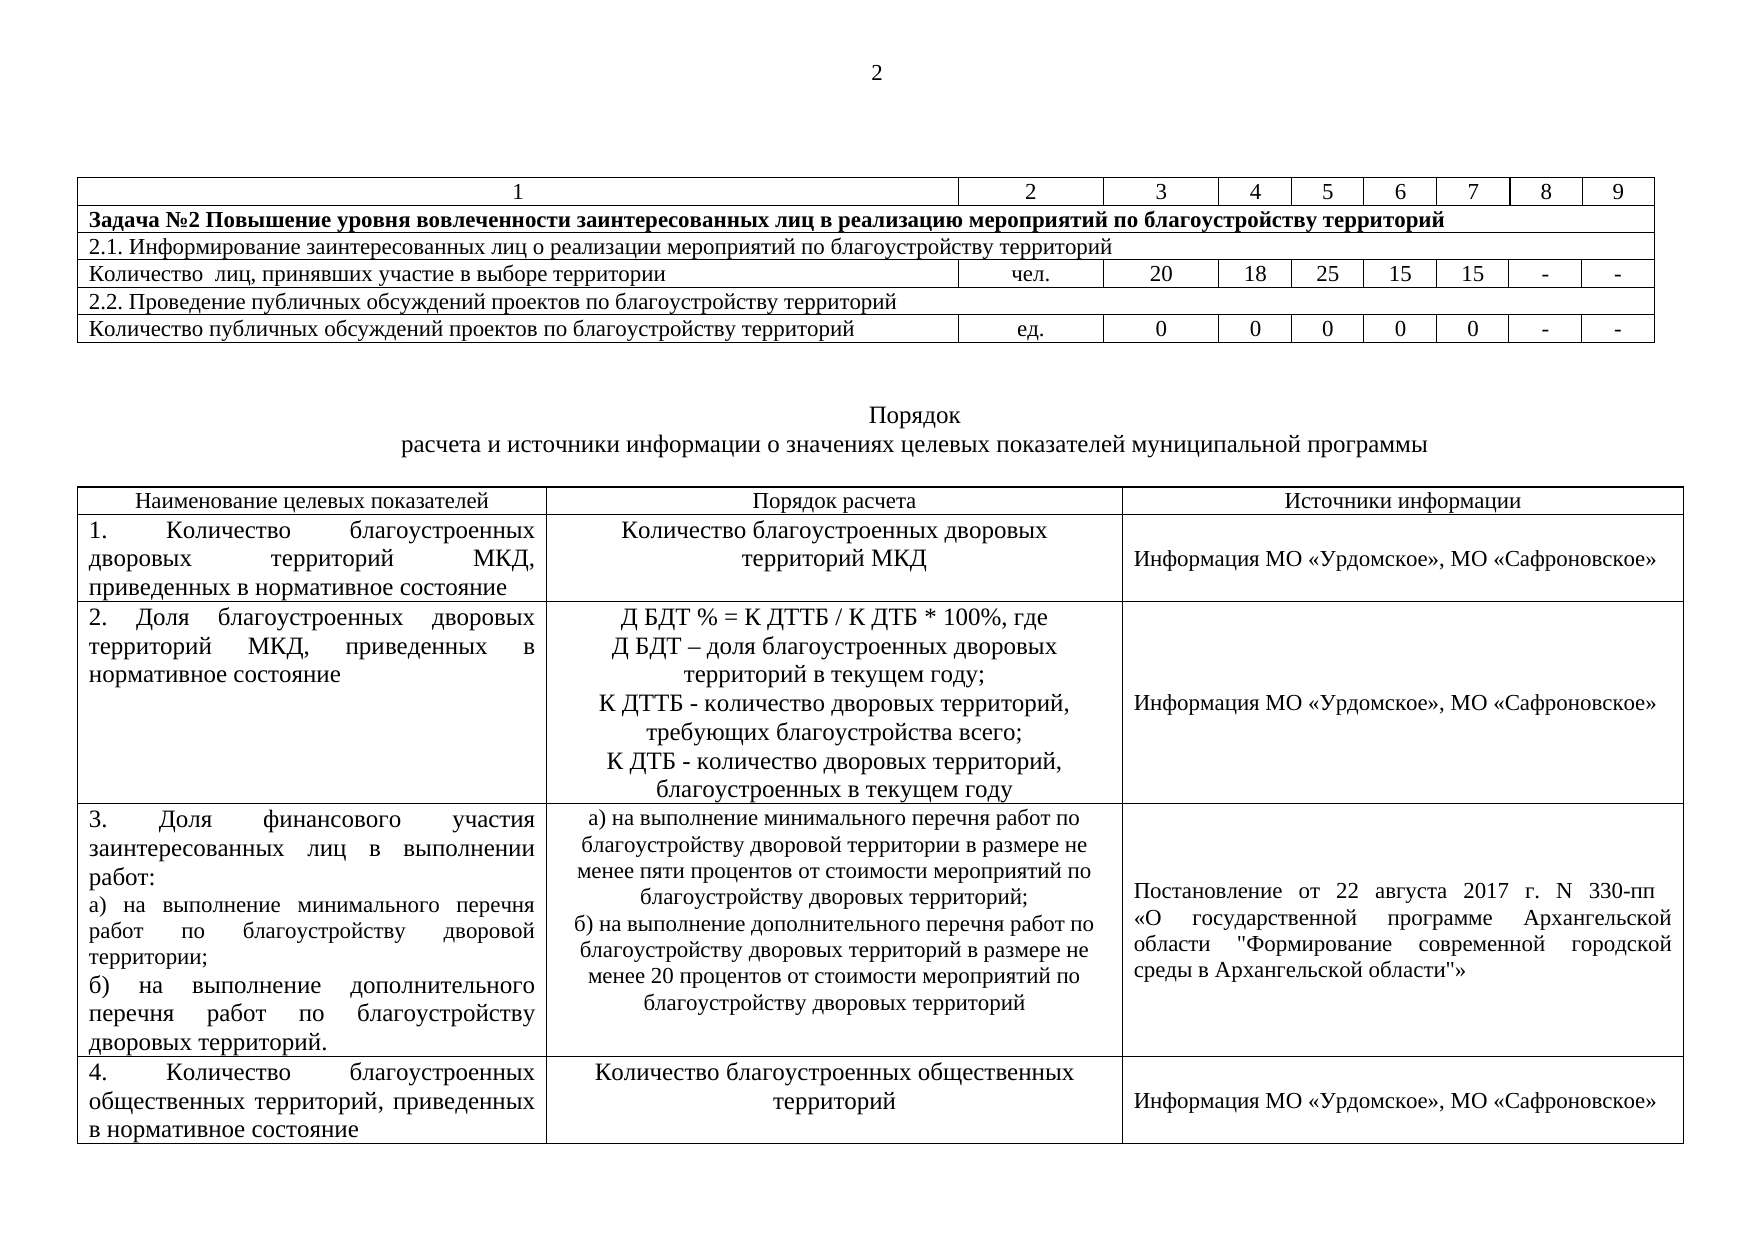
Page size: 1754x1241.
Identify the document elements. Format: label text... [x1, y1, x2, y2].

table_header 1 [78, 178, 958, 204]
table_cell 2.2. Проведение публичных обсуждений проектов по благоустройству территорий [78, 288, 1654, 314]
table_cell 2. Доля благоустроенных дворовых территорий МКД, приведенных в нормативное состояние [78, 602, 546, 803]
table_cell Количество благоустроенных дворовых территорий МКД [547, 515, 1122, 601]
table_cell 1. Количество благоустроенных дворовых территорий МКД, приведенных в нормативное состояние [78, 515, 546, 601]
table_cell 18 [1219, 260, 1291, 287]
table_cell - [1509, 260, 1581, 287]
table_cell 2.1. Информирование заинтересованных лиц о реализации мероприятий по благоустройству территорий [78, 233, 1654, 259]
table_cell Д БДТ % = К ДТТБ / К ДТБ * 100%, где Д БДТ – доля благоустроенных дворовых территорий в текущем году; К ДТТБ - количество дворовых территорий, требующих благоустройства всего; К ДТБ - количество дворовых территорий, благоустроенных в текущем году [547, 602, 1122, 803]
table_cell Количество лиц, принявших участие в выборе территории [78, 260, 958, 287]
text Порядок [89, 400, 1665, 429]
table_cell - [1509, 315, 1581, 342]
table_header 4 [1219, 178, 1291, 204]
table_cell Постановление от 22 августа 2017 г. N 330-пп «О государственной программе Архангельской области "Формирование современной городской среды в Архангельской области"» [1123, 804, 1683, 1056]
table_cell 0 [1364, 315, 1436, 342]
table_header 5 [1292, 178, 1363, 204]
text расчета и источники информации о значениях целевых показателей муниципальной программы [89, 429, 1665, 458]
table_cell чел. [959, 260, 1103, 287]
table_cell Количество публичных обсуждений проектов по благоустройству территорий [78, 315, 958, 342]
table_cell ед. [959, 315, 1103, 342]
table_cell 4. Количество благоустроенных общественных территорий, приведенных в нормативное состояние [78, 1057, 546, 1143]
table_header 2 [959, 178, 1103, 204]
table_cell 0 [1219, 315, 1291, 342]
table_cell - [1582, 315, 1654, 342]
table_cell 25 [1292, 260, 1363, 287]
table_cell Информация МО «Урдомское», МО «Сафроновское» [1123, 602, 1683, 803]
table_header 8 [1511, 178, 1582, 204]
table_cell - [1582, 260, 1654, 287]
table_cell а) на выполнение минимального перечня работ по благоустройству дворовой территории в размере не менее пяти процентов от стоимости мероприятий по благоустройству дворовых территорий; б) на выполнение дополнительного перечня работ по благоустройству дворовых территорий в размере не менее 20 процентов от стоимости мероприятий по благоустройству дворовых территорий [547, 804, 1122, 1056]
table_cell Количество благоустроенных общественных территорий [547, 1057, 1122, 1143]
table_header Наименование целевых показателей [78, 488, 546, 514]
table_cell 20 [1104, 260, 1218, 287]
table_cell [1123, 1057, 1683, 1143]
table_cell 0 [1292, 315, 1363, 342]
table_cell 3. Доля финансового участия заинтересованных лиц в выполнении работ: а) на выполнение минимального перечня работ по благоустройству дворовой территории; б) на выполнение дополнительного перечня работ по благоустройству дворовых территорий. [78, 804, 546, 1056]
table_header 7 [1437, 178, 1509, 204]
table_cell Информация МО «Урдомское», МО «Сафроновское» [1123, 515, 1683, 601]
table_header Порядок расчета [547, 488, 1122, 514]
table_cell Задача №2 Повышение уровня вовлеченности заинтересованных лиц в реализацию мероприятий по благоустройству территорий [78, 206, 1654, 232]
table_header 3 [1104, 178, 1218, 204]
table_cell 0 [1437, 315, 1508, 342]
table_cell 0 [1104, 315, 1218, 342]
table_header Источники информации [1123, 488, 1683, 514]
table_header 6 [1364, 178, 1436, 204]
table_cell 15 [1364, 260, 1436, 287]
table_cell 15 [1437, 260, 1508, 287]
table_header 9 [1583, 178, 1654, 204]
